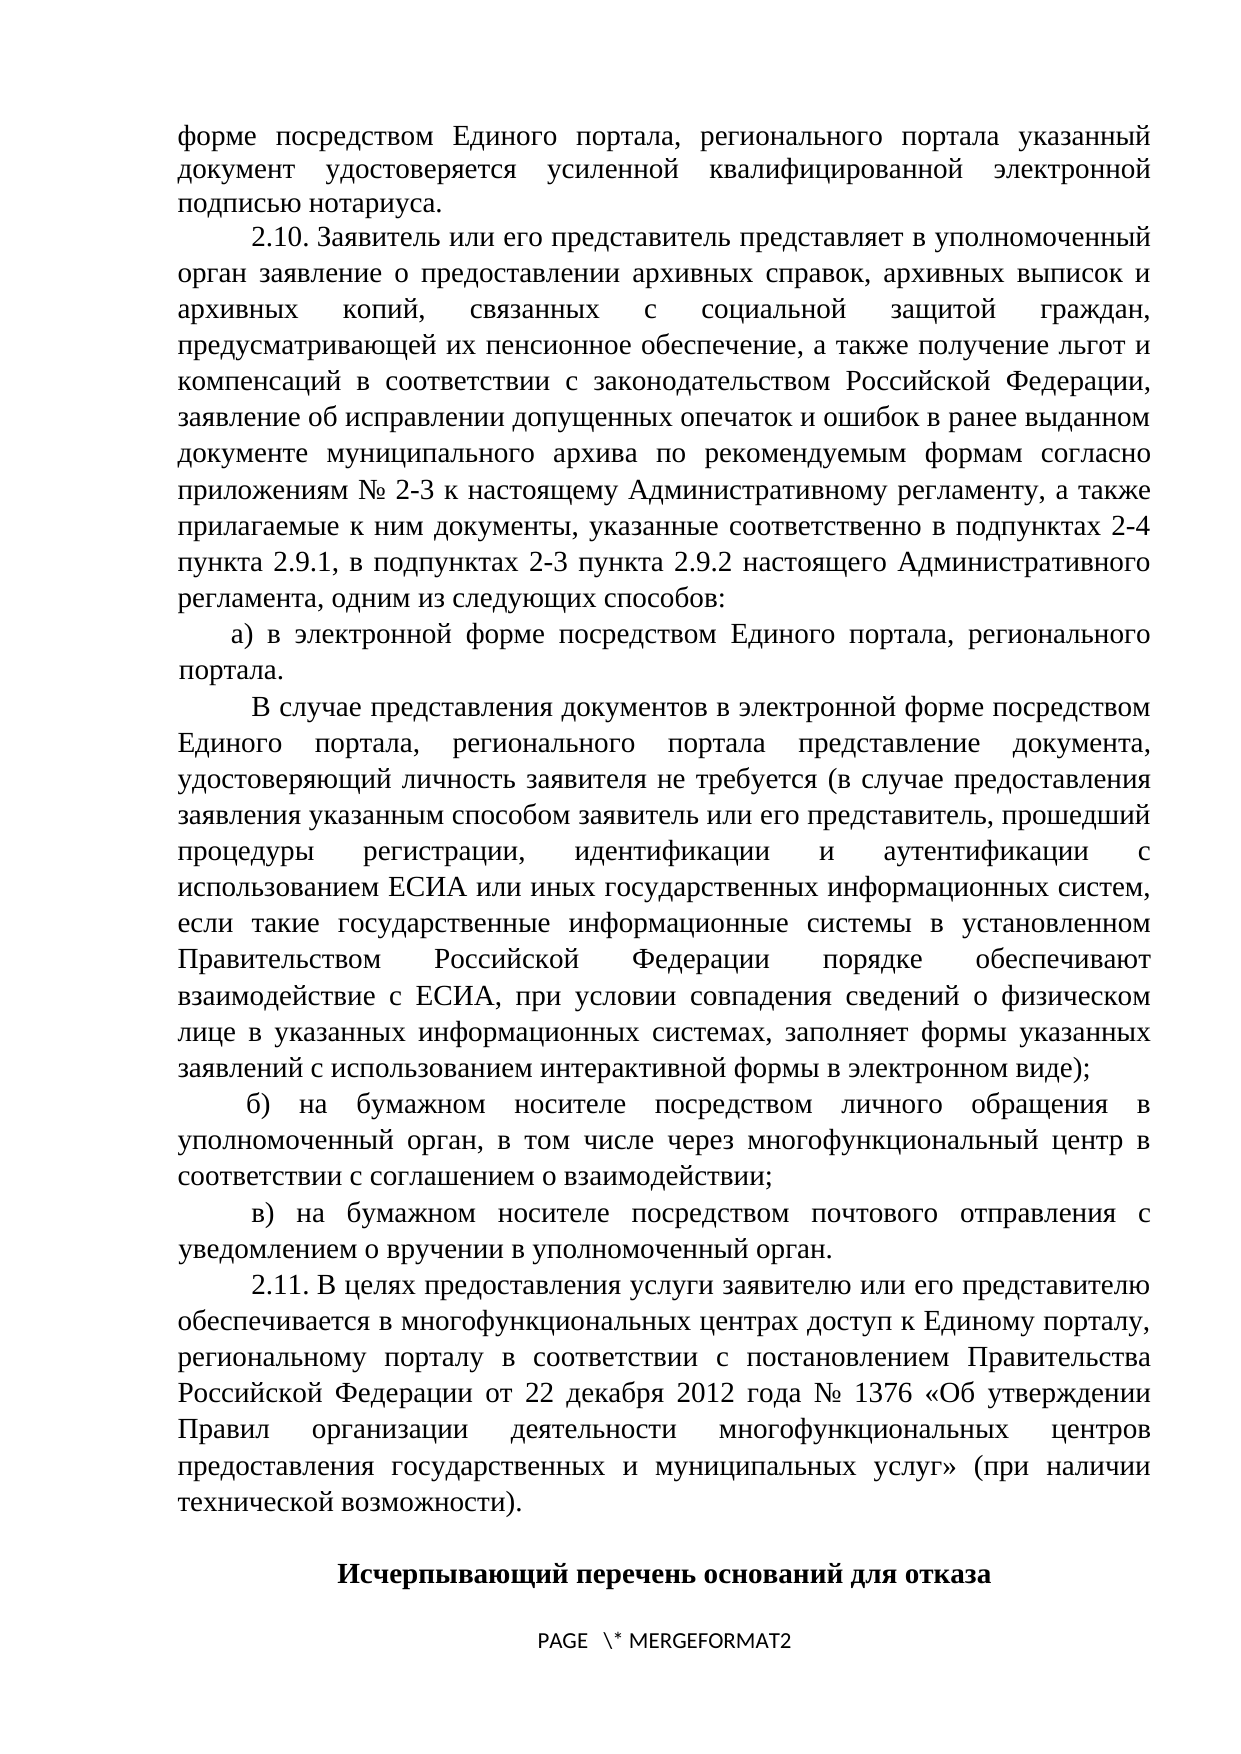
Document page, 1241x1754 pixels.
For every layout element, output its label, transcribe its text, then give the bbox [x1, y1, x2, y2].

list Заявитель или его представитель представляет в уполномоченный орган заявление о предоставлении архивных справок, архивных выписок и архивных копий, связанных с социальной защитой граждан, предусматривающей их пенсионное обеспечение, а также получение льгот и компенсаций в соответствии с законодательством Российской Федерации, заявление об исправлении допущенных опечаток и ошибок в ранее выданном документе муниципального архива по рекомендуемым формам согласно приложениям № 2-3 к настоящему Административному регламенту, а также прилагаемые к ним документы, указанные соответственно в подпунктах 2-4 пункта 2.9.1, в подпунктах 2-3 пункта 2.9.2 настоящего Административного регламента, одним из следующих способов: [177, 219, 1152, 614]
list б) на бумажном носителе посредством личного обращения в уполномоченный орган, в том числе через многофункциональный центр в соответствии с соглашением о взаимодействии; [177, 1086, 1152, 1192]
list В целях предоставления услуги заявителю или его представителю обеспечивается в многофункциональных центрах доступ к Единому порталу, региональному порталу в соответствии с постановлением Правительства Российской Федерации от 22 декабря 2012 года № 1376 «Об утверждении Правил организации деятельности многофункциональных центров предоставления государственных и муниципальных услуг» (при наличии технической возможности). [177, 1267, 1152, 1517]
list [177, 118, 1152, 219]
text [177, 1556, 1152, 1590]
list в) на бумажном носителе посредством почтового отправления с уведомлением о вручении в уполномоченный орган. [178, 1195, 1152, 1264]
list а) в электронной форме посредством Единого портала, регионального портала. [179, 616, 1152, 686]
text В случае представления документов в электронной форме посредством Единого портала, регионального портала представление документа, удостоверяющий личность заявителя не требуется (в случае предоставления заявления указанным способом заявитель или его представитель, прошедший процедуры регистрации, идентификации и аутентификации с использованием ЕСИА или иных государственных информационных систем, если такие государственные информационные системы в установленном Правительством Российской Федерации порядке обеспечивают взаимодействие с ЕСИА, при условии совпадения сведений о физическом лице в указанных информационных системах, заполняет формы указанных заявлений с использованием интерактивной формы в электронном виде); [177, 689, 1152, 1084]
